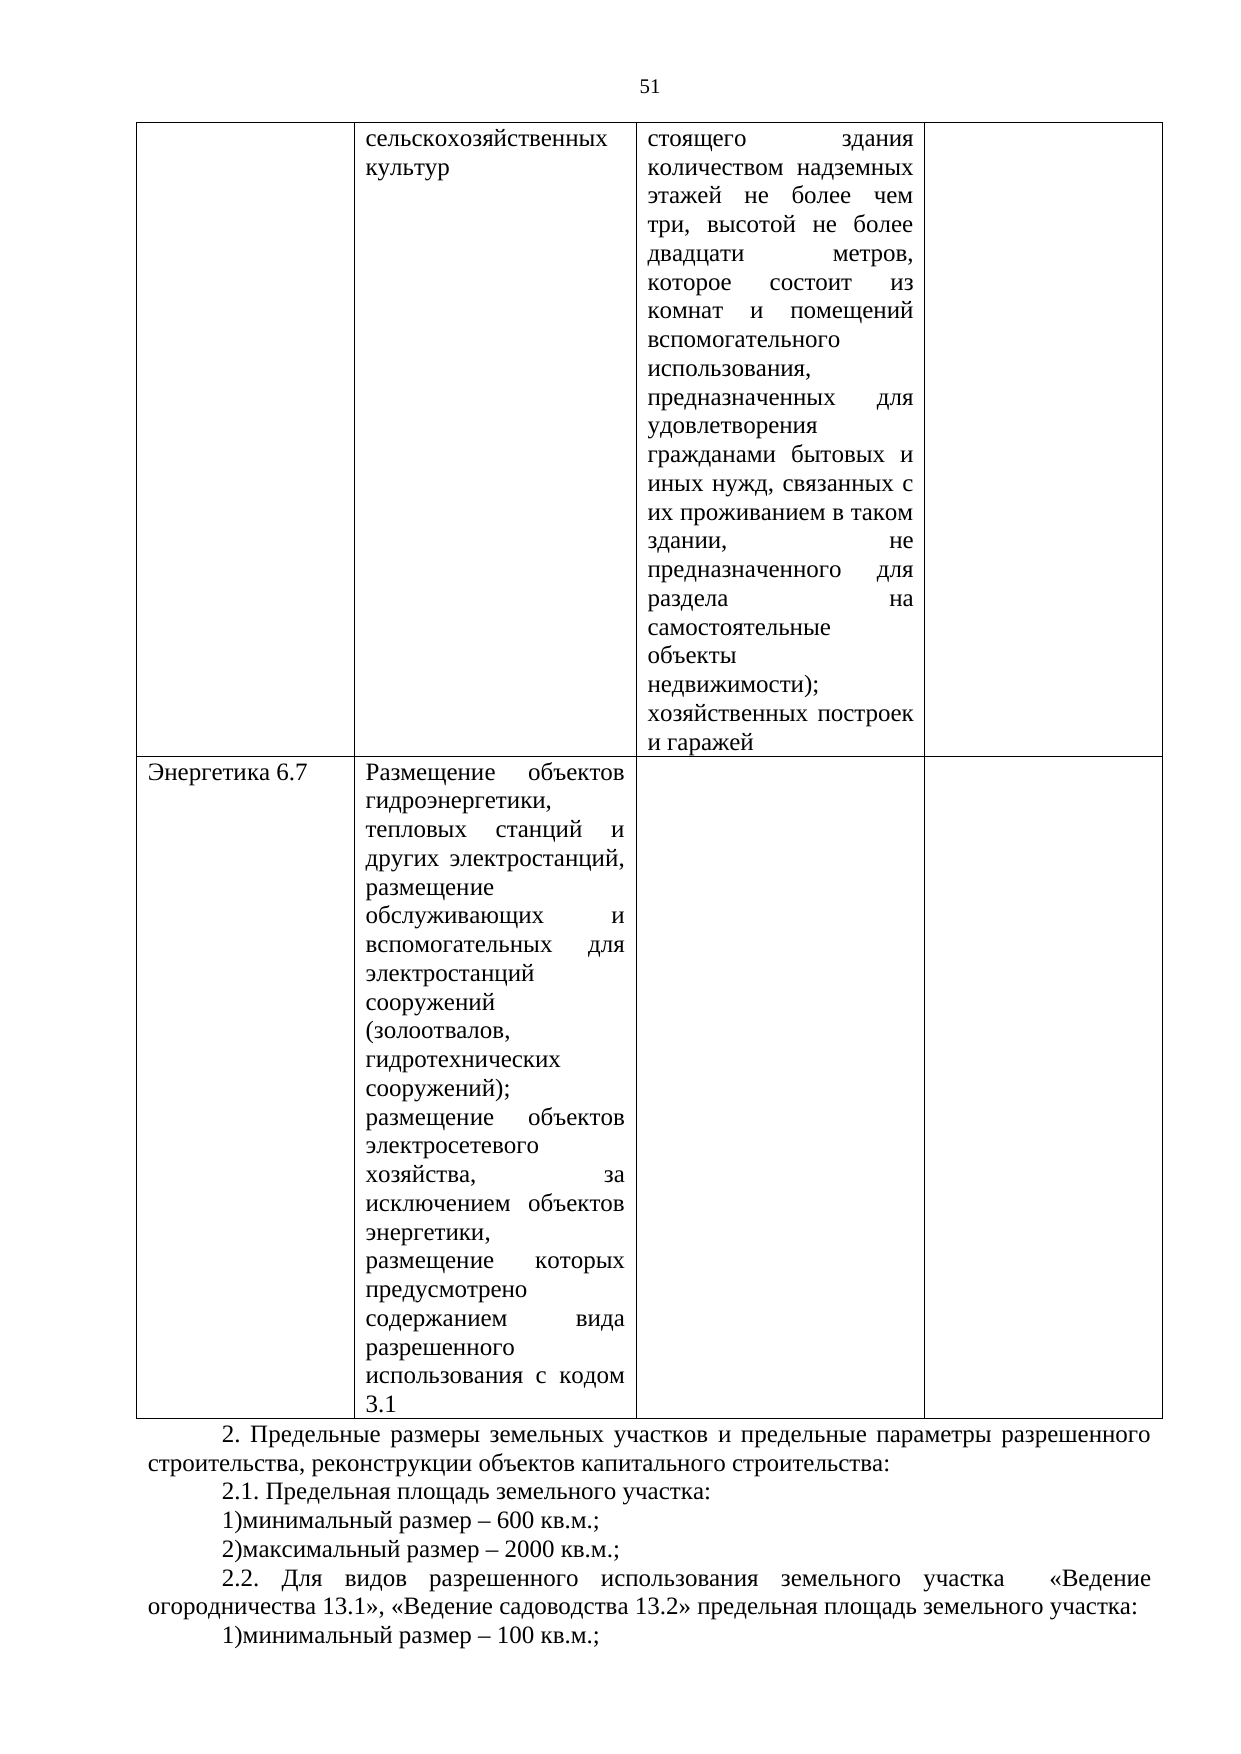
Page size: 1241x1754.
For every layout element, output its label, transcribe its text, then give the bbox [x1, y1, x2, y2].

table_cell Энергетика 6.7 [137, 757, 354, 1418]
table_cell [355, 123, 636, 756]
table_cell Размещение объектов гидроэнергетики, тепловых станций и других электростанций, размещение обслуживающих и вспомогательных для электростанций сооружений (золоотвалов, гидротехнических сооружений); размещение объектов электросетевого хозяйства, за исключением объектов энергетики, размещение которых предусмотрено содержанием вида разрешенного использования с кодом 3.1 [355, 757, 636, 1418]
text 2. Предельные размеры земельных участков и предельные параметры разрешенного строительства, реконструкции объектов капитального строительства: [148, 1419, 1152, 1476]
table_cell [137, 123, 354, 756]
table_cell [637, 123, 924, 756]
text 1)минимальный размер – 100 кв.м.; [148, 1620, 1152, 1649]
text 2)максимальный размер – 2000 кв.м.; [148, 1534, 1152, 1563]
table_cell [925, 757, 1162, 1418]
table_cell [925, 123, 1162, 756]
text 2.2. Для видов разрешенного использования земельного участка «Ведение огородничества 13.1», «Ведение садоводства 13.2» предельная площадь земельного участка: [148, 1563, 1152, 1620]
text 1)минимальный размер – 600 кв.м.; [148, 1505, 1152, 1534]
text 2.1. Предельная площадь земельного участка: [148, 1476, 1152, 1505]
table_cell [637, 757, 924, 1418]
